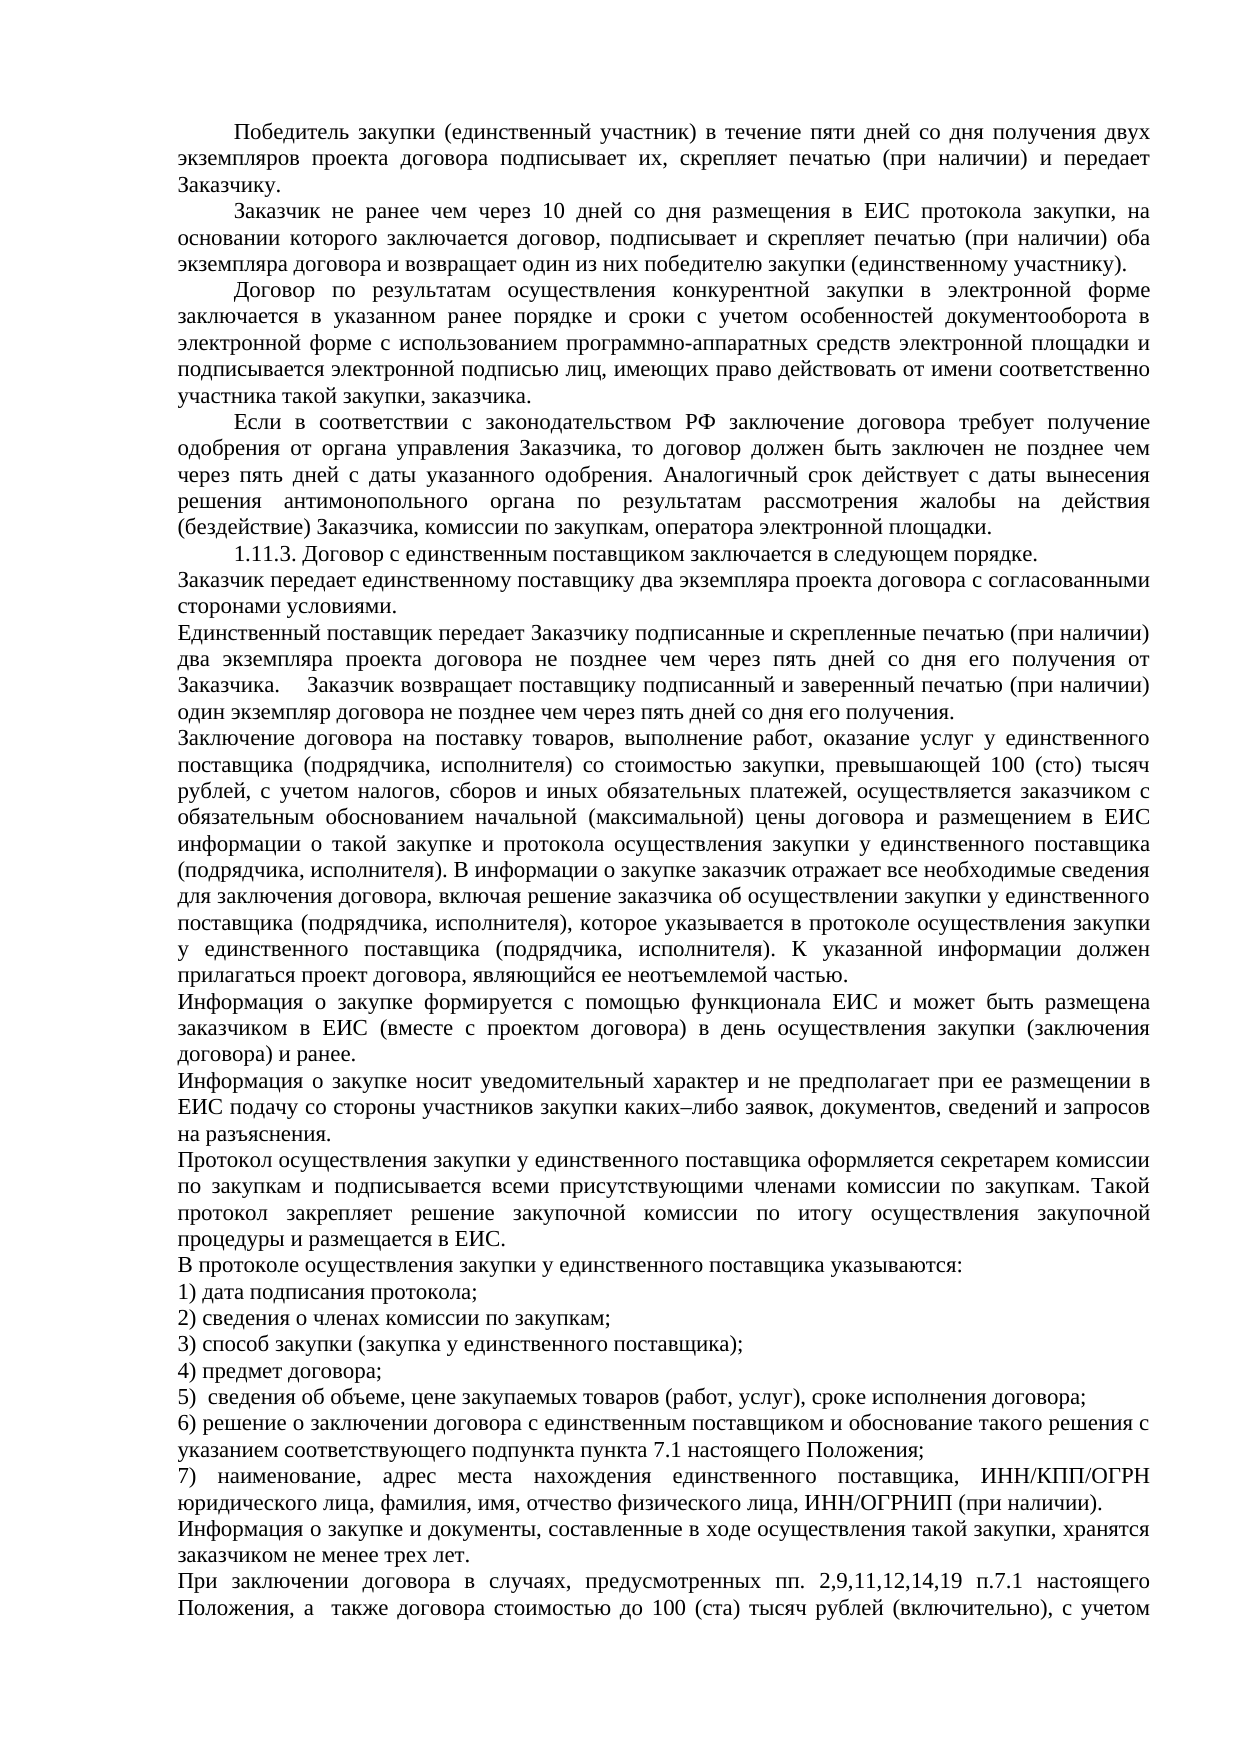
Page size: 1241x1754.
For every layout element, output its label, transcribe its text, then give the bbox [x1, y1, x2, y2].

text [177, 1568, 1152, 1620]
text 5) сведения об объеме, цене закупаемых товаров (работ, услуг), сроке исполнения договора; [177, 1383, 1152, 1409]
text Протокол осуществления закупки у единственного поставщика оформляется секретарем комиссии по закупкам и подписывается всеми присутствующими членами комиссии по закупкам. Такой протокол закрепляет решение закупочной комиссии по итогу осуществления закупочной процедуры и размещается в ЕИС. [177, 1146, 1152, 1251]
text В протоколе осуществления закупки у единственного поставщика указываются: [177, 1251, 1152, 1278]
text 1) дата подписания протокола; [177, 1278, 1152, 1304]
text Информация о закупке носит уведомительный характер и не предполагает при ее размещении в ЕИС подачу со стороны участников закупки каких–либо заявок, документов, сведений и запросов на разъяснения. [177, 1067, 1152, 1146]
text 7) наименование, адрес места нахождения единственного поставщика, ИНН/КПП/ОГРН юридического лица, фамилия, имя, отчество физического лица, ИНН/ОГРНИП (при наличии). [177, 1462, 1152, 1515]
text Информация о закупке и документы, составленные в ходе осуществления такой закупки, хранятся заказчиком не менее трех лет. [177, 1515, 1152, 1568]
text Заказчик передает единственному поставщику два экземпляра проекта договора с согласованными сторонами условиями. [177, 566, 1152, 619]
text Информация о закупке формируется с помощью функционала ЕИС и может быть размещена заказчиком в ЕИС (вместе с проектом договора) в день осуществления закупки (заключения договора) и ранее. [177, 988, 1152, 1067]
text 2) сведения о членах комиссии по закупкам; [177, 1304, 1152, 1330]
text Договор по результатам осуществления конкурентной закупки в электронной форме заключается в указанном ранее порядке и сроки с учетом особенностей документооборота в электронной форме с использованием программно-аппаратных средств электронной площадки и подписывается электронной подписью лиц, имеющих право действовать от имени соответственно участника такой закупки, заказчика. [177, 276, 1152, 408]
text 6) решение о заключении договора с единственным поставщиком и обоснование такого решения с указанием соответствующего подпункта пункта 7.1 настоящего Положения; [177, 1409, 1152, 1462]
text Заказчик не ранее чем через 10 дней со дня размещения в ЕИС протокола закупки, на основании которого заключается договор, подписывает и скрепляет печатью (при наличии) оба экземпляра договора и возвращает один из них победителю закупки (единственному участнику). [177, 197, 1152, 276]
text Единственный поставщик передает Заказчику подписанные и скрепленные печатью (при наличии) два экземпляра проекта договора не позднее чем через пять дней со дня его получения от Заказчика. Заказчик возвращает поставщику подписанный и заверенный печатью (при наличии) один экземпляр договора не позднее чем через пять дней со дня его получения. [177, 619, 1152, 724]
text 3) способ закупки (закупка у единственного поставщика); [177, 1330, 1152, 1357]
text Победитель закупки (единственный участник) в течение пяти дней со дня получения двух экземпляров проекта договора подписывает их, скрепляет печатью (при наличии) и передает Заказчику. [177, 118, 1152, 197]
text Если в соответствии с законодательством РФ заключение договора требует получение одобрения от органа управления Заказчика, то договор должен быть заключен не позднее чем через пять дней с даты указанного одобрения. Аналогичный срок действует с даты вынесения решения антимонопольного органа по результатам рассмотрения жалобы на действия (бездействие) Заказчика, комиссии по закупкам, оператора электронной площадки. [177, 408, 1152, 540]
text 4) предмет договора; [177, 1357, 1152, 1383]
text 1.11.3. Договор с единственным поставщиком заключается в следующем порядке. [177, 540, 1152, 566]
text Заключение договора на поставку товаров, выполнение работ, оказание услуг у единственного поставщика (подрядчика, исполнителя) со стоимостью закупки, превышающей 100 (сто) тысяч рублей, с учетом налогов, сборов и иных обязательных платежей, осуществляется заказчиком с обязательным обоснованием начальной (максимальной) цены договора и размещением в ЕИС информации о такой закупке и протокола осуществления закупки у единственного поставщика (подрядчика, исполнителя). В информации о закупке заказчик отражает все необходимые сведения для заключения договора, включая решение заказчика об осуществлении закупки у единственного поставщика (подрядчика, исполнителя), которое указывается в протоколе осуществления закупки у единственного поставщика (подрядчика, исполнителя). К указанной информации должен прилагаться проект договора, являющийся ее неотъемлемой частью. [177, 724, 1152, 988]
